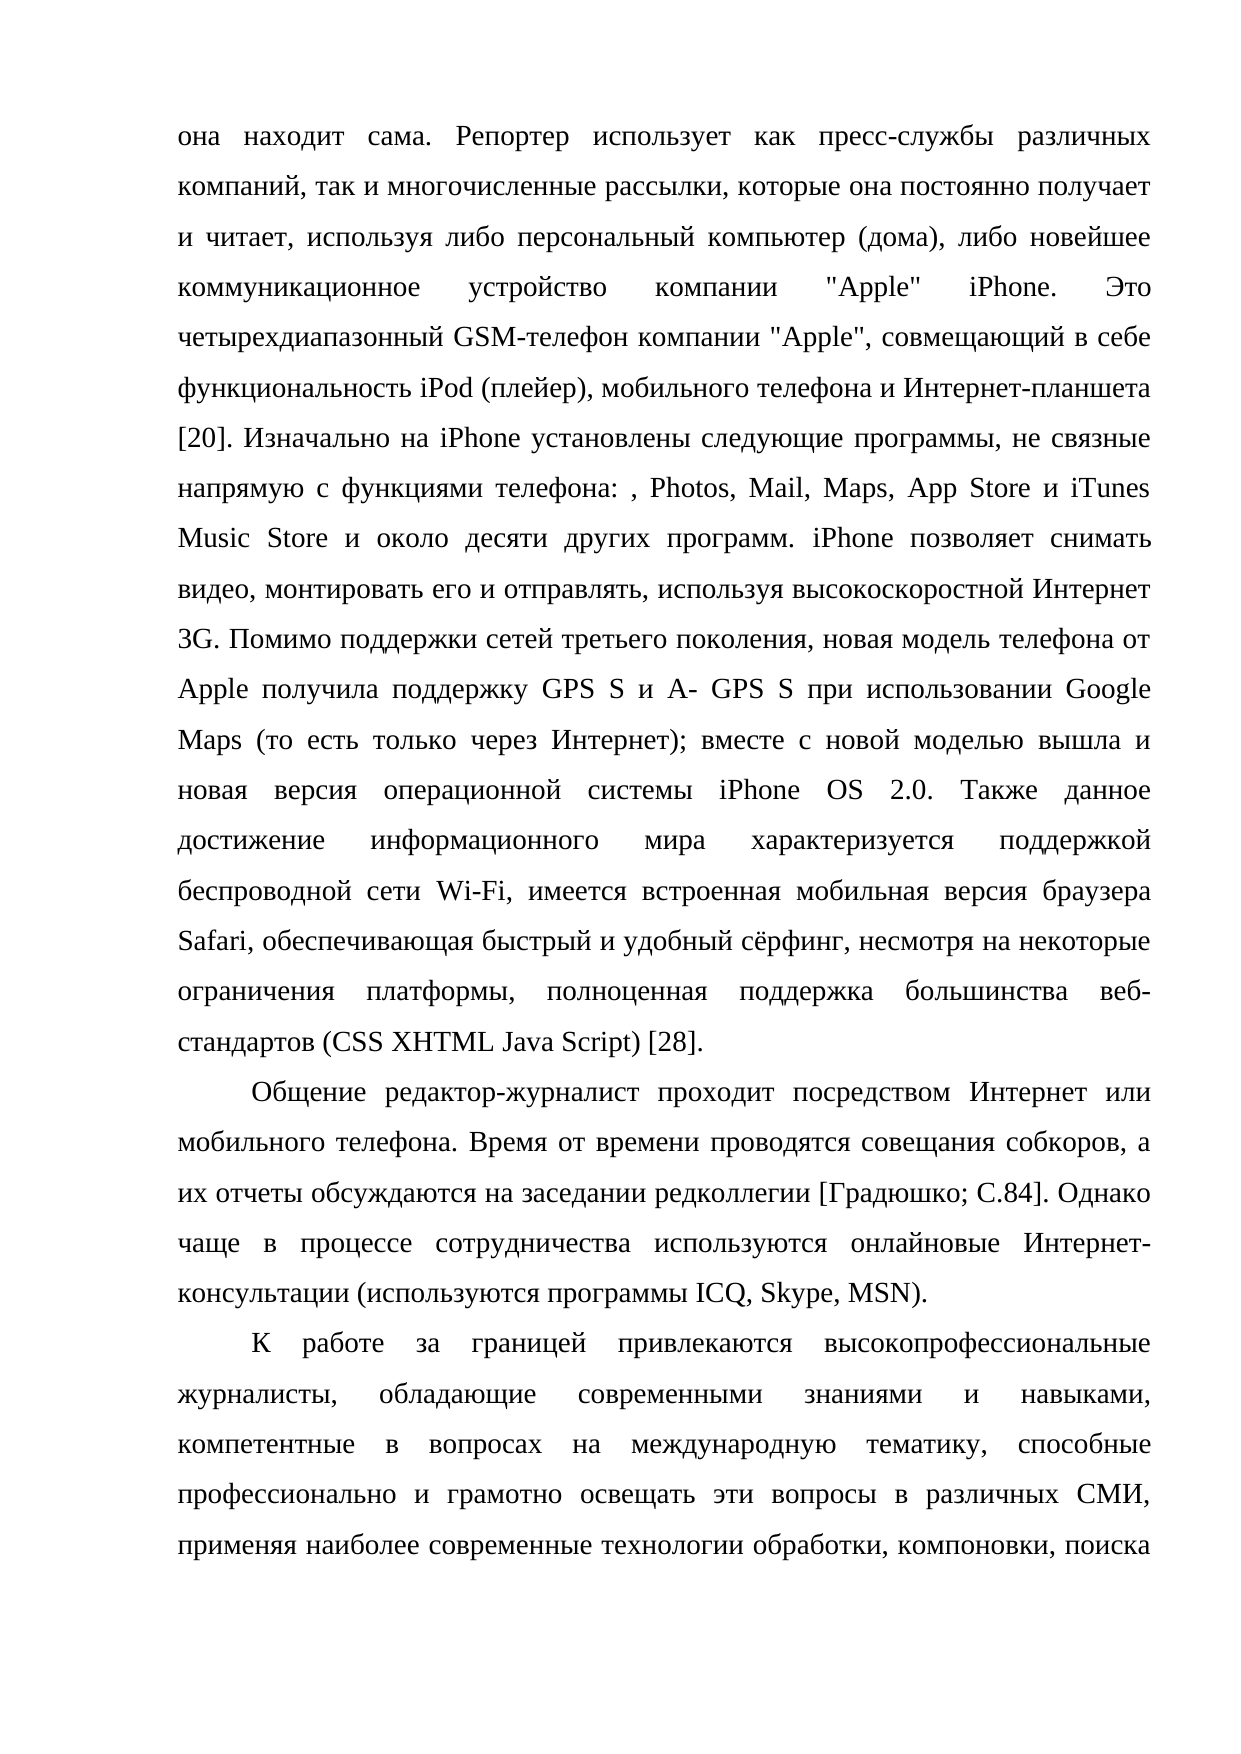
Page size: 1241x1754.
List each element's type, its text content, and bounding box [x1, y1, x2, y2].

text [177, 1326, 1152, 1560]
text Общение редактор-журналист проходит посредством Интернет или мобильного телефона. Время от времени проводятся совещания собкоров, а их отчеты обсуждаются на заседании редколлегии [Градюшко; С.84]. Однако чаще в процессе сотрудничества используются онлайновые Интернет-консультации (используются программы ICQ, Skype, MSN). [177, 1074, 1152, 1309]
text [177, 118, 1152, 1057]
